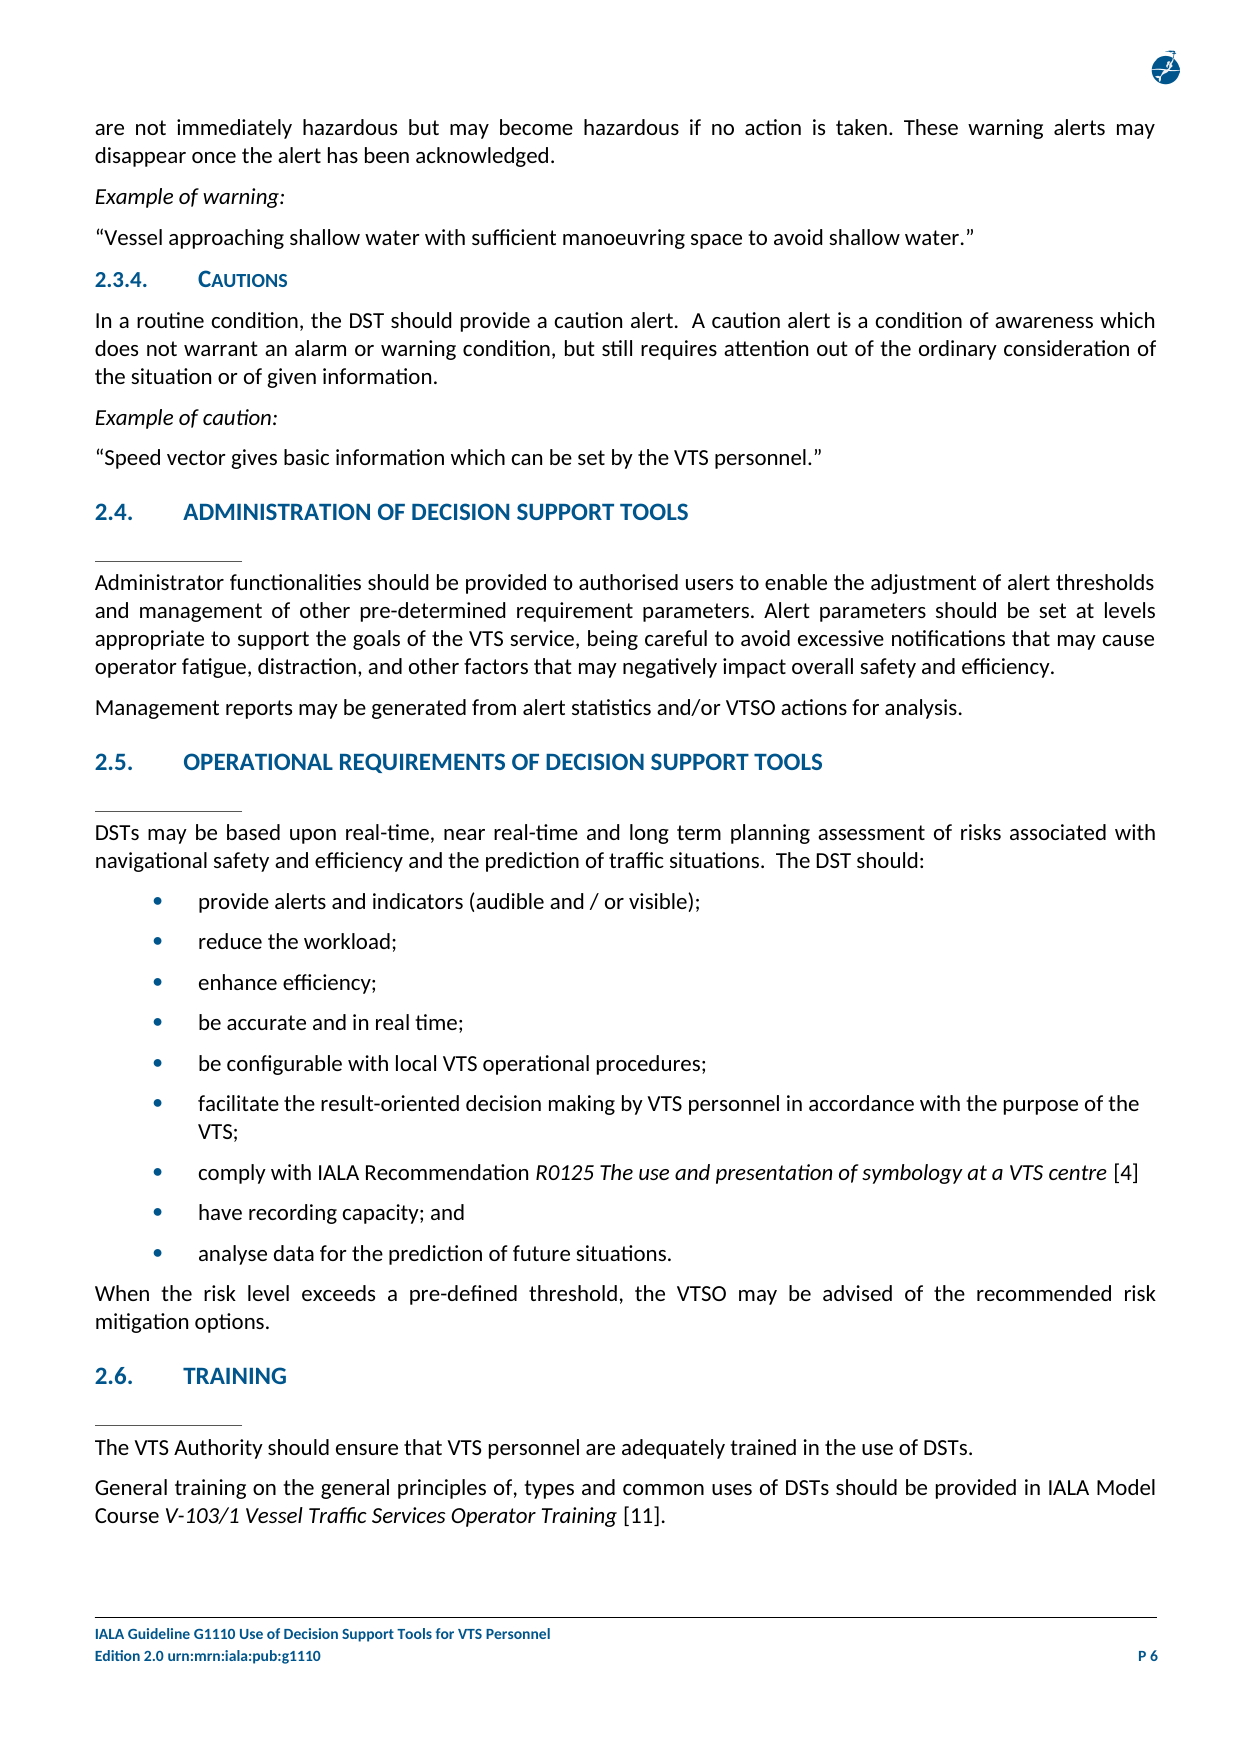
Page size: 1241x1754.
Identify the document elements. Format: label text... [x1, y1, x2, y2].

picture [1120, 0, 1239, 119]
text facilitate the result-oriented decision making by VTS personnel in accordance with the purpose of the VTS; [153, 1089, 1157, 1145]
text comply with IALA Recommendation R0125 The use and presentation of symbology at a VTS centre [5] [153, 1158, 1157, 1186]
text reduce the workload; [153, 927, 1157, 955]
text DSTs may be based upon real-time, near real-time and long term planning assessment of risks associated with navigational safety and efficiency and the prediction of traffic situations. The DST should: [94, 818, 1157, 874]
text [94, 113, 1157, 169]
text have recording capacity; and [153, 1198, 1157, 1226]
subtitle Training [94, 1361, 1157, 1391]
text When the risk level exceeds a pre-defined threshold, the VTSO may be advised of the recommended risk mitigation options. [94, 1279, 1157, 1336]
subtitle Cautions [94, 263, 1069, 294]
text be accurate and in real time; [153, 1008, 1157, 1036]
text analyse data for the prediction of future situations. [153, 1239, 1157, 1267]
text Administrator functionalities should be provided to authorised users to enable the adjustment of alert thresholds and management of other pre-determined requirement parameters. Alert parameters should be set at levels appropriate to support the goals of the VTS service, being careful to avoid excessive notifications that may cause operator fatigue, distraction, and other factors that may negatively impact overall safety and efficiency. [94, 568, 1157, 681]
text “Speed vector gives basic information which can be set by the VTS personnel.” [94, 443, 1157, 471]
subtitle Administration of decision support tools [94, 496, 1157, 527]
subtitle Operational requirements of decision support tools [94, 746, 1157, 777]
text Example of caution: [94, 403, 1157, 431]
text General training on the general principles of, types and common uses of DSTs should be provided in IALA Model Course V-103/1 Vessel Traffic Services Operator Training [13]. [94, 1473, 1157, 1529]
text be configurable with local VTS operational procedures; [153, 1049, 1157, 1077]
text The VTS Authority should ensure that VTS personnel are adequately trained in the use of DSTs. [94, 1433, 1157, 1461]
text Management reports may be generated from alert statistics and/or VTSO actions for analysis. [94, 693, 1157, 721]
text enhance efficiency; [153, 968, 1157, 996]
text provide alerts and indicators (audible and / or visible); [153, 887, 1157, 915]
text In a routine condition, the DST should provide a caution alert. A caution alert is a condition of awareness which does not warrant an alarm or warning condition, but still requires attention out of the ordinary consideration of the situation or of given information. [94, 306, 1157, 390]
text “Vessel approaching shallow water with sufficient manoeuvring space to avoid shallow water.” [94, 223, 1157, 251]
text Example of warning: [94, 182, 1157, 210]
